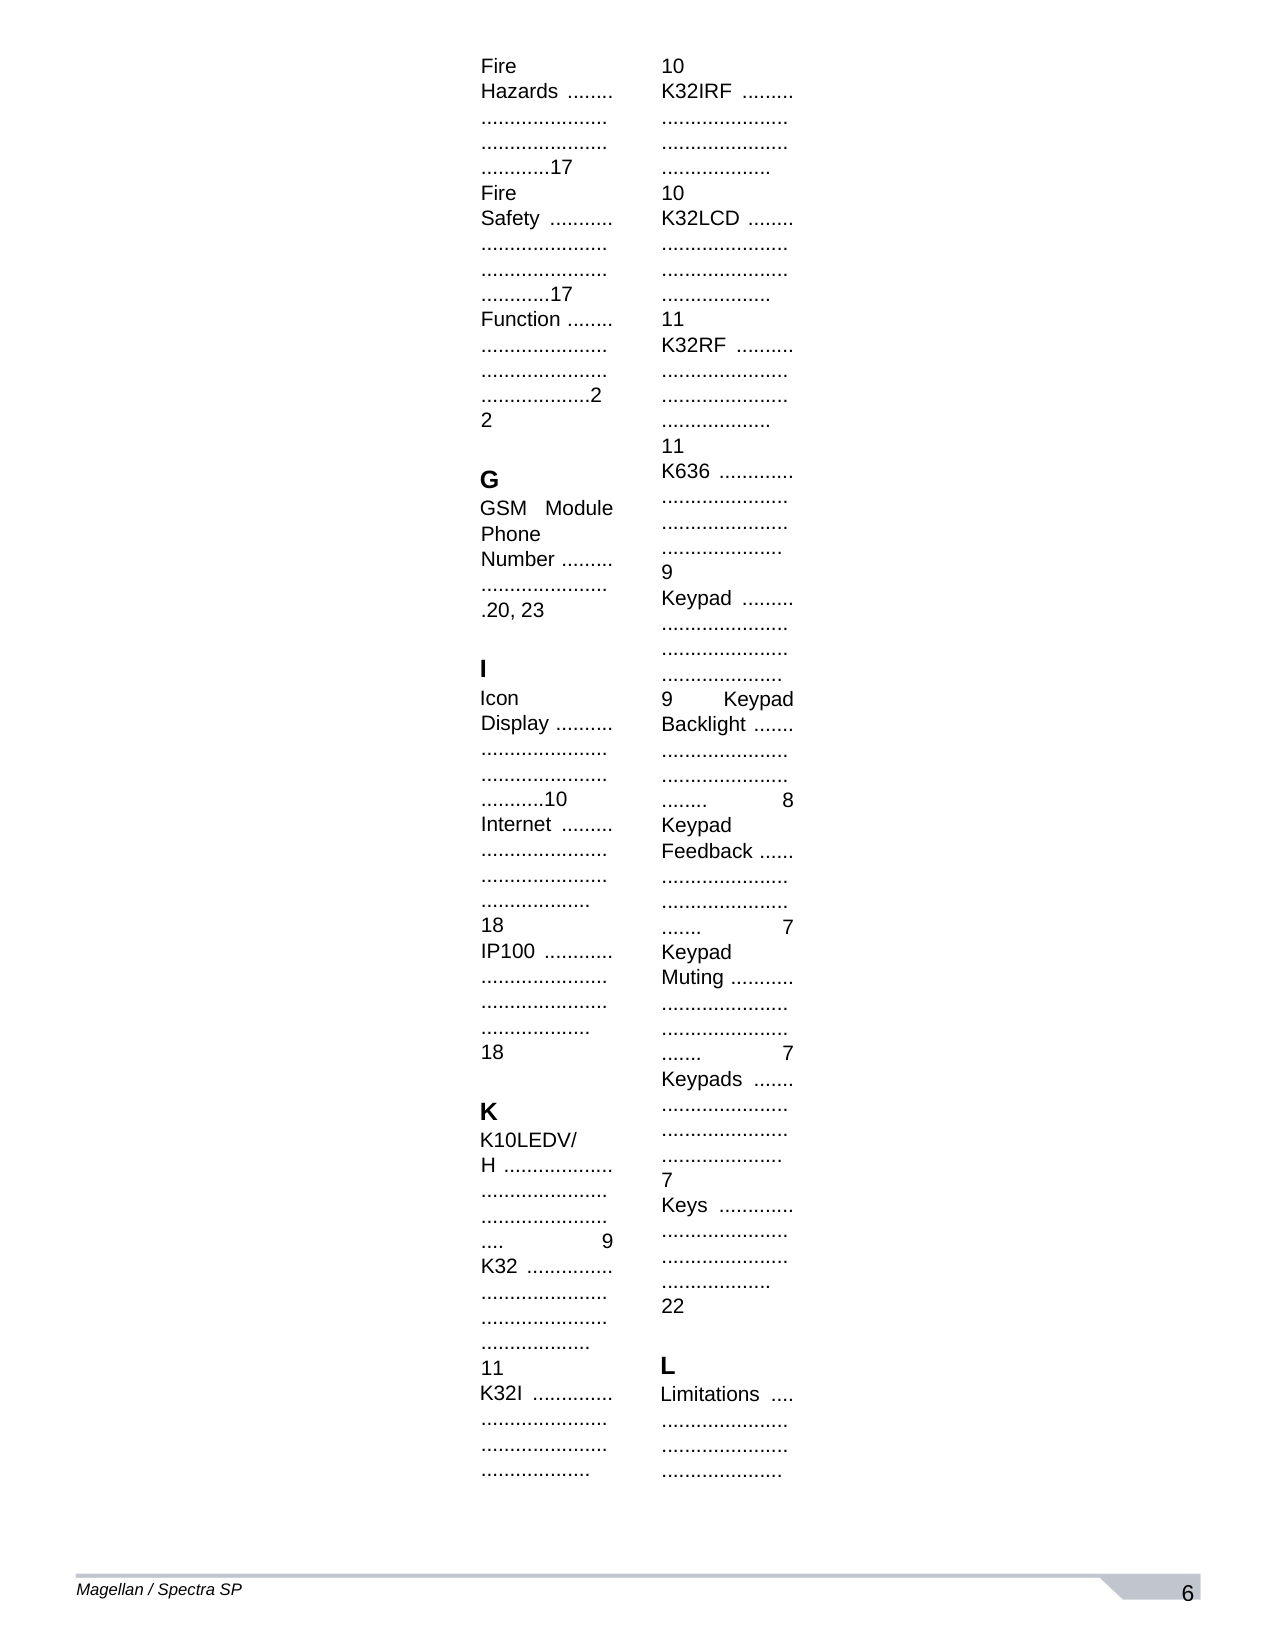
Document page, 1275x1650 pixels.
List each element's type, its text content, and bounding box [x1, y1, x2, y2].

text L [660, 1351, 794, 1380]
text K [479, 1097, 613, 1125]
text I [479, 654, 613, 683]
text GSM Module Phone Number ................................20, 23 [479, 496, 613, 621]
text K10LEDV/H ................................................................... 9 K32 .............................................................................. 11 [479, 1128, 613, 1379]
picture [75, 1573, 1201, 1600]
picture [1184, 1592, 1191, 1600]
text Icon Display .................................................................10 Internet ........................................................................ 18 IP100 ........................................................................... 18 [479, 685, 613, 1064]
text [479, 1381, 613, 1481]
text K32I ............................................................................. 10 K32IRF ........................................................................ 10 K32LCD ....................................................................... 11 K32RF ......................................................................... 11 K636 .............................................................................. 9 Keypad .......................................................................... 9 Keypad Backlight ........................................................... 8 Keypad Feedback ......................................................... 7 Keypad Muting .............................................................. 7 Keypads ........................................................................ 7 Keys ............................................................................ 22 [660, 54, 794, 1318]
text G [479, 465, 613, 494]
